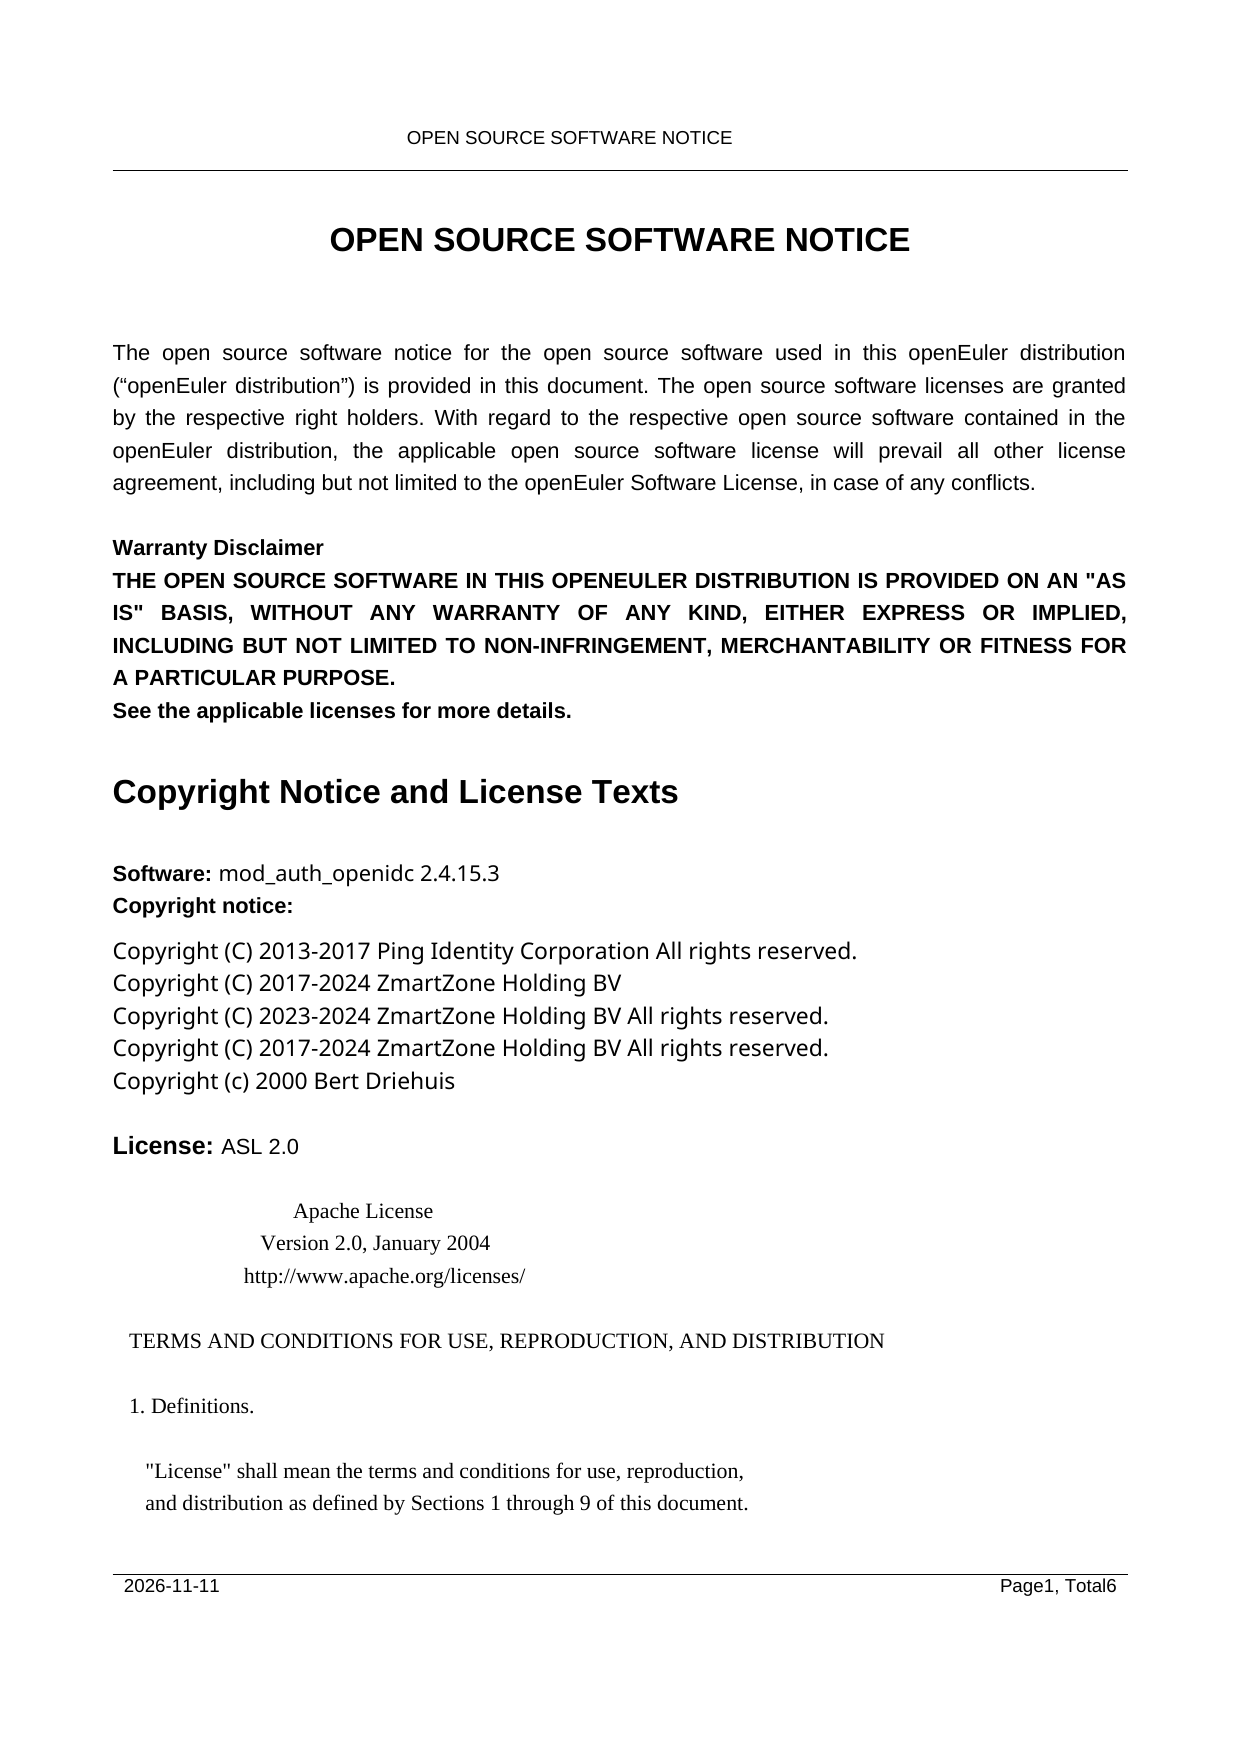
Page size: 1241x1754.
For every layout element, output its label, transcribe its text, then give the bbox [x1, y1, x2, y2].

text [112, 1161, 1128, 1519]
text Copyright notice: [112, 889, 1128, 921]
text Copyright (C) 2013-2017 Ping Identity Corporation All rights reserved. Copyright (C) 2017-2024 ZmartZone Holding BV Copyright (C) 2023-2024 ZmartZone Holding BV All rights reserved. Copyright (C) 2017-2024 ZmartZone Holding BV All rights reserved. Copyright (c) 2000 Bert Driehuis [112, 934, 1128, 1129]
text The open source software notice for the open source software used in this openEuler distribution (“openEuler distribution”) is provided in this document. The open source software licenses are granted by the respective right holders. With regard to the respective open source software contained in the openEuler distribution, the applicable open source software license will prevail all other license agreement, including but not limited to the openEuler Software License, in case of any conflicts. [112, 336, 1128, 499]
title Software: mod_auth_openidc 2.4.15.3 [112, 856, 1128, 889]
text Copyright Notice and License Texts [112, 759, 1128, 824]
text OPEN SOURCE SOFTWARE NOTICE [112, 206, 1128, 271]
text THE OPEN SOURCE SOFTWARE IN THIS OPENEULER DISTRIBUTION IS PROVIDED ON AN "AS IS" BASIS, WITHOUT ANY WARRANTY OF ANY KIND, EITHER EXPRESS OR IMPLIED, INCLUDING BUT NOT LIMITED TO NON-INFRINGEMENT, MERCHANTABILITY OR FITNESS FOR A PARTICULAR PURPOSE. See the applicable licenses for more details. [112, 564, 1128, 726]
text License: ASL 2.0 [112, 1129, 1128, 1161]
text Warranty Disclaimer [112, 531, 1128, 564]
